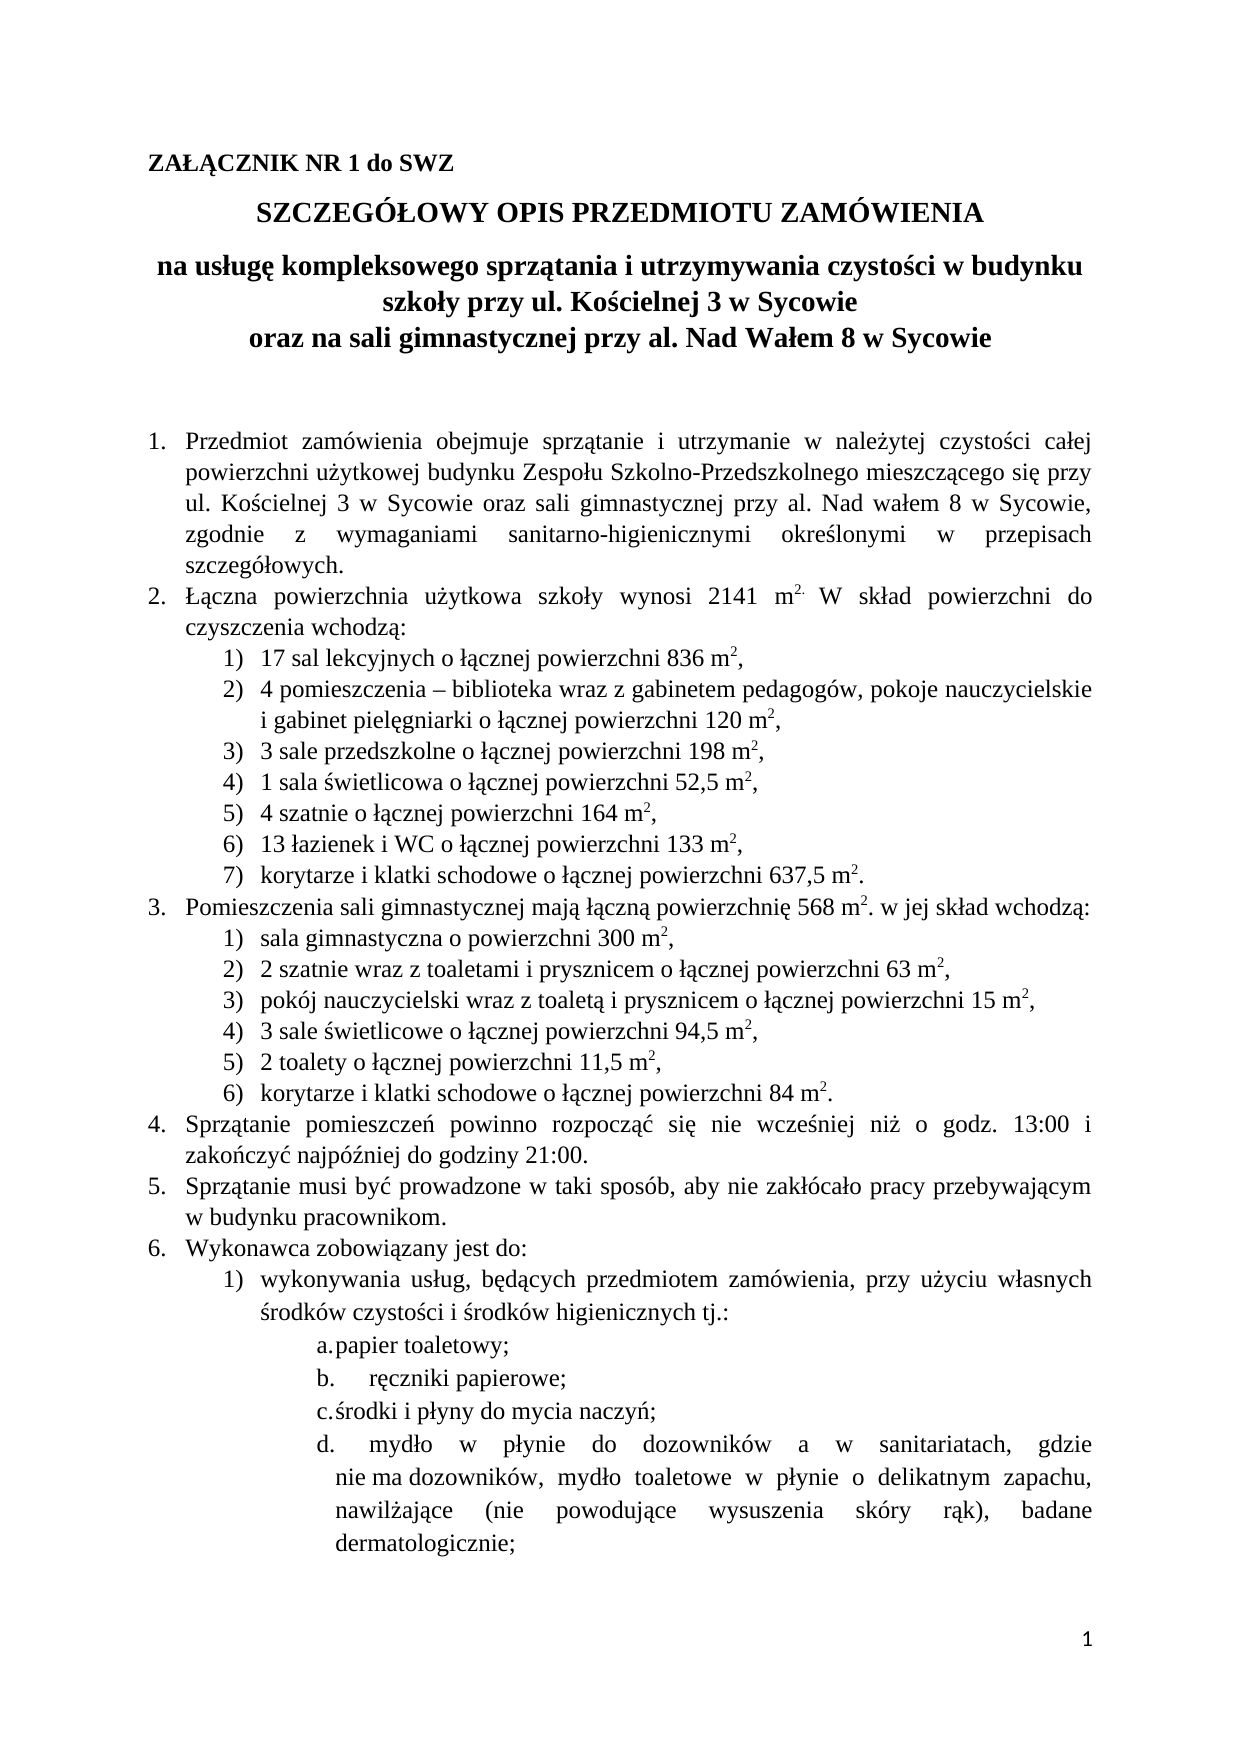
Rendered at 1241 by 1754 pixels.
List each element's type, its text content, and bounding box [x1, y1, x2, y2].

list 2 szatnie wraz z toaletami i prysznicem o łącznej powierzchni 63 m2, [223, 954, 1093, 982]
list Pomieszczenia sali gimnastycznej mają łączną powierzchnię 568 m2. w jej skład wchodzą: [148, 892, 1093, 920]
list 17 sal lekcyjnych o łącznej powierzchni 836 m2, [223, 643, 1093, 672]
list korytarze i klatki schodowe o łącznej powierzchni 637,5 m2. [223, 861, 1093, 889]
list 2 toalety o łącznej powierzchni 11,5 m2, [223, 1047, 1093, 1076]
list Łączna powierzchnia użytkowa szkoły wynosi 2141 m2. W skład powierzchni do czyszczenia wchodzą: [148, 581, 1093, 641]
list mydło w płynie do dozowników a w sanitariatach, gdzie nie ma dozowników, mydło toaletowe w płynie o delikatnym zapachu, nawilżające (nie powodujące wysuszenia skóry rąk), badane dermatologicznie; [316, 1429, 1093, 1557]
list 1 sala świetlicowa o łącznej powierzchni 52,5 m2, [223, 767, 1093, 796]
list 3 sale świetlicowe o łącznej powierzchni 94,5 m2, [223, 1016, 1093, 1044]
list Przedmiot zamówienia obejmuje sprzątanie i utrzymanie w należytej czystości całej powierzchni użytkowej budynku Zespołu Szkolno-Przedszkolnego mieszczącego się przy ul. Kościelnej 3 w Sycowie oraz sali gimnastycznej przy al. Nad wałem 8 w Sycowie, zgodnie z wymaganiami sanitarno-higienicznymi określonymi w przepisach szczegółowych. [148, 426, 1093, 579]
list pokój nauczycielski wraz z toaletą i prysznicem o łącznej powierzchni 15 m2, [223, 985, 1093, 1013]
list korytarze i klatki schodowe o łącznej powierzchni 84 m2. [223, 1078, 1093, 1107]
list Sprzątanie musi być prowadzone w taki sposób, aby nie zakłócało pracy przebywającym w budynku pracownikom. [148, 1171, 1093, 1231]
list 4 szatnie o łącznej powierzchni 164 m2, [223, 798, 1093, 827]
list środki i płyny do mycia naczyń; [316, 1396, 1093, 1425]
list 4 pomieszczenia – biblioteka wraz z gabinetem pedagogów, pokoje nauczycielskie i gabinet pielęgniarki o łącznej powierzchni 120 m2, [223, 674, 1093, 734]
list papier toaletowy; [316, 1330, 1093, 1359]
list 13 łazienek i WC o łącznej powierzchni 133 m2, [223, 829, 1093, 858]
text na usługę kompleksowego sprzątania i utrzymywania czystości w budynku szkoły przy ul. Kościelnej 3 w Sycowie oraz na sali gimnastycznej przy al. Nad Wałem 8 w Sycowie [148, 248, 1093, 354]
list Sprzątanie pomieszczeń powinno rozpocząć się nie wcześniej niż o godz. 13:00 i zakończyć najpóźniej do godziny 21:00. [148, 1109, 1093, 1169]
list 3 sale przedszkolne o łącznej powierzchni 198 m2, [223, 736, 1093, 765]
list Wykonawca zobowiązany jest do: [148, 1233, 1093, 1262]
list ręczniki papierowe; [316, 1363, 1093, 1392]
list sala gimnastyczna o powierzchni 300 m2, [223, 923, 1093, 951]
text ZAŁĄCZNIK NR 1 do SWZ [148, 148, 1093, 176]
list wykonywania usług, będących przedmiotem zamówienia, przy użyciu własnych środków czystości i środków higienicznych tj.: [223, 1264, 1093, 1326]
text SZCZEGÓŁOWY OPIS PRZEDMIOTU ZAMÓWIENIA [148, 195, 1093, 229]
